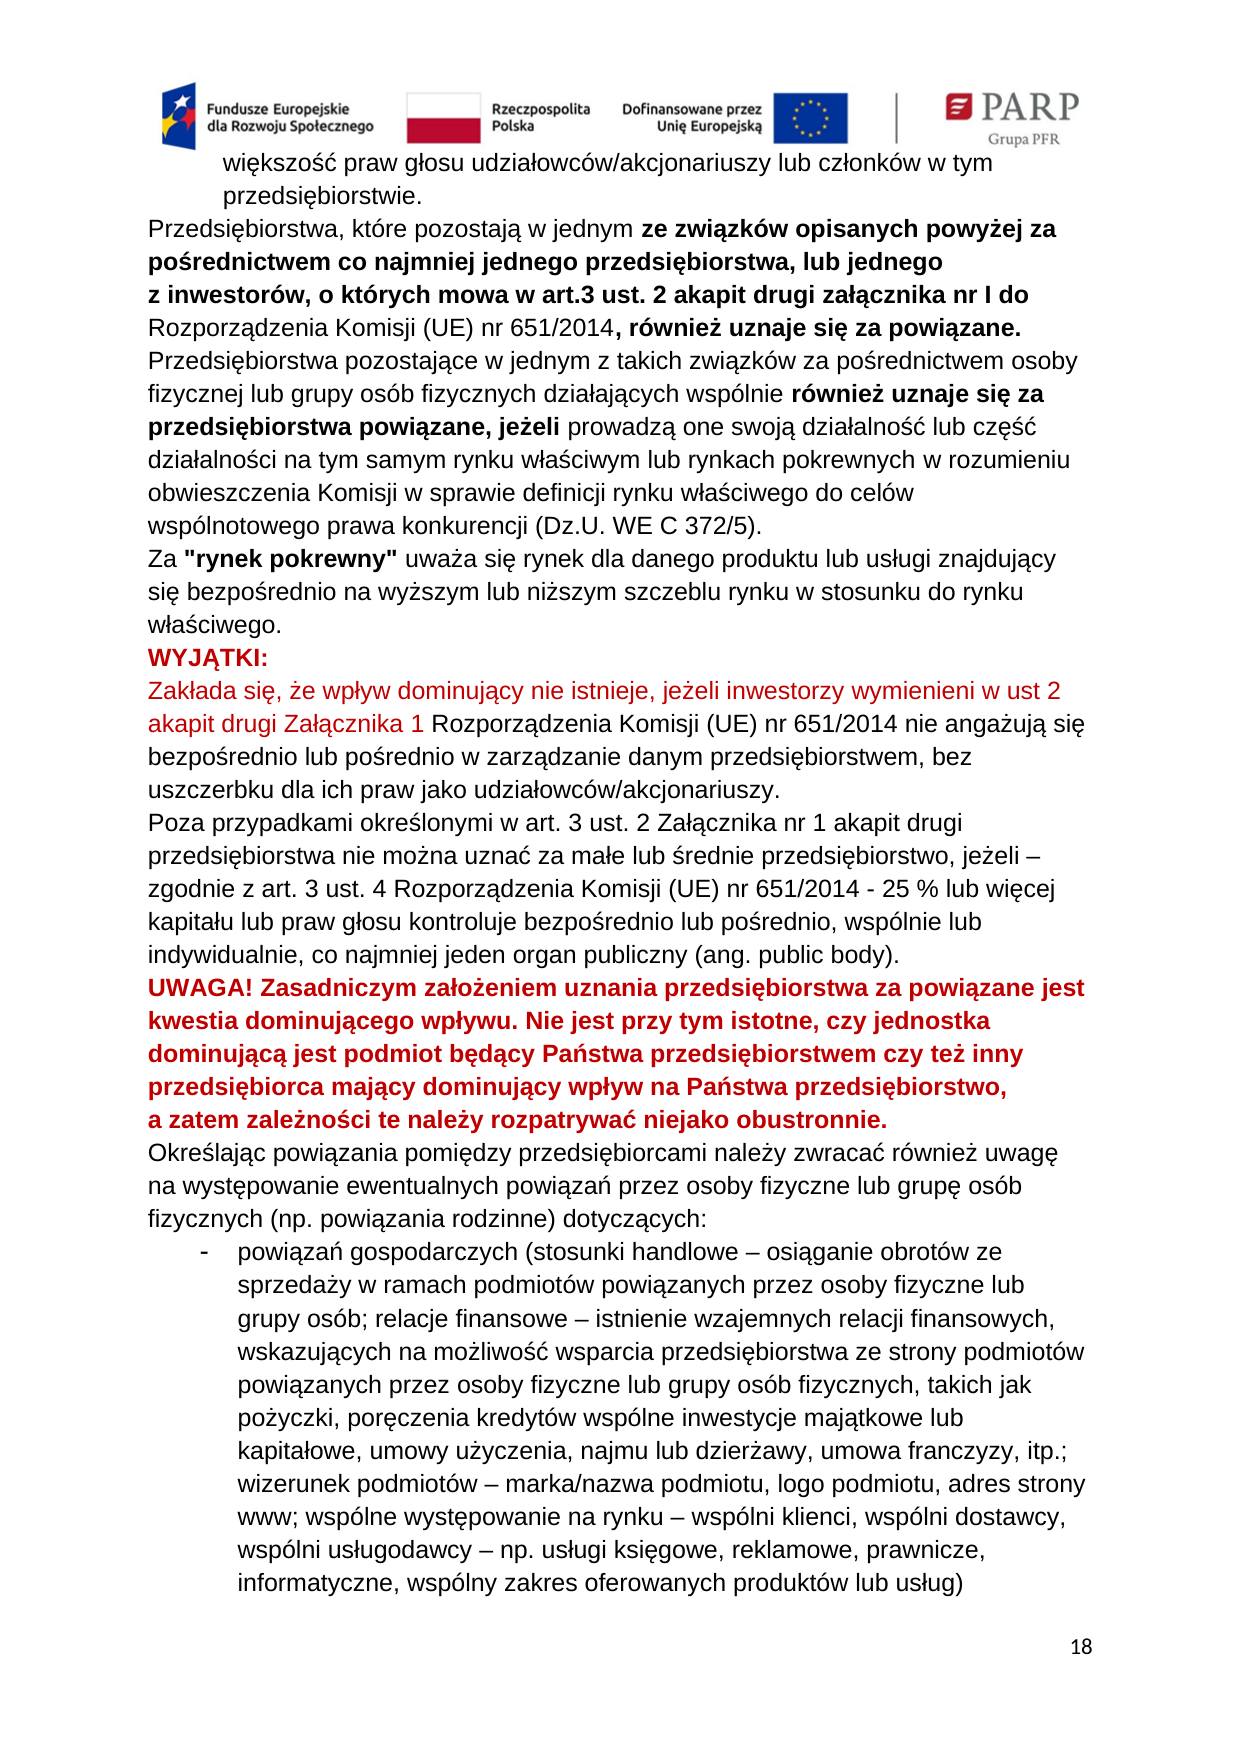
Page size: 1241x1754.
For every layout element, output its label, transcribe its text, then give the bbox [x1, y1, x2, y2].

text Określając powiązania pomiędzy przedsiębiorcami należy zwracać również uwagę na występowanie ewentualnych powiązań przez osoby fizyczne lub grupę osób fizycznych (np. powiązania rodzinne) dotyczących: [148, 1138, 1092, 1233]
text Przedsiębiorstwa, które pozostają w jednym ze związków opisanych powyżej za pośrednictwem co najmniej jednego przedsiębiorstwa, lub jednego z inwestorów, o których mowa w art.3 ust. 2 akapit drugi załącznika nr I do Rozporządzenia Komisji (UE) nr 651/2014, również uznaje się za powiązane. [148, 214, 1092, 342]
text UWAGA! Zasadniczym założeniem uznania przedsiębiorstwa za powiązane jest kwestia dominującego wpływu. Nie jest przy tym istotne, czy jednostka dominującą jest podmiot będący Państwa przedsiębiorstwem czy też inny przedsiębiorca mający dominujący wpływ na Państwa przedsiębiorstwo, a zatem zależności te należy rozpatrywać niejako obustronnie. [148, 973, 1092, 1134]
list powiązań gospodarczych (stosunki handlowe – osiąganie obrotów ze sprzedaży w ramach podmiotów powiązanych przez osoby fizyczne lub grupy osób; relacje finansowe – istnienie wzajemnych relacji finansowych, wskazujących na możliwość wsparcia przedsiębiorstwa ze strony podmiotów powiązanych przez osoby fizyczne lub grupy osób fizycznych, takich jak pożyczki, poręczenia kredytów wspólne inwestycje majątkowe lub kapitałowe, umowy użyczenia, najmu lub dzierżawy, umowa franczyzy, itp.; wizerunek podmiotów – marka/nazwa podmiotu, logo podmiotu, adres strony www; wspólne występowanie na rynku – wspólni klienci, wspólni dostawcy, wspólni usługodawcy – np. usługi księgowe, reklamowe, prawnicze, informatyczne, wspólny zakres oferowanych produktów lub usług) [200, 1237, 1092, 1596]
picture [147, 73, 1093, 160]
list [185, 148, 1092, 209]
text Zakłada się, że wpływ dominujący nie istnieje, jeżeli inwestorzy wymienieni w ust 2 akapit drugi Załącznika 1 Rozporządzenia Komisji (UE) nr 651/2014 nie angażują się bezpośrednio lub pośrednio w zarządzanie danym przedsiębiorstwem, bez uszczerbku dla ich praw jako udziałowców/akcjonariuszy. [148, 676, 1092, 804]
text Poza przypadkami określonymi w art. 3 ust. 2 Załącznika nr 1 akapit drugi przedsiębiorstwa nie można uznać za małe lub średnie przedsiębiorstwo, jeżeli – zgodnie z art. 3 ust. 4 Rozporządzenia Komisji (UE) nr 651/2014 - 25 % lub więcej kapitału lub praw głosu kontroluje bezpośrednio lub pośrednio, wspólnie lub indywidualnie, co najmniej jeden organ publiczny (ang. public body). [148, 808, 1092, 969]
text WYJĄTKI: [148, 643, 1092, 672]
text Za "rynek pokrewny" uważa się rynek dla danego produktu lub usługi znajdujący się bezpośrednio na wyższym lub niższym szczeblu rynku w stosunku do rynku właściwego. [148, 544, 1092, 639]
text Przedsiębiorstwa pozostające w jednym z takich związków za pośrednictwem osoby fizycznej lub grupy osób fizycznych działających wspólnie również uznaje się za przedsiębiorstwa powiązane, jeżeli prowadzą one swoją działalność lub część działalności na tym samym rynku właściwym lub rynkach pokrewnych w rozumieniu obwieszczenia Komisji w sprawie definicji rynku właściwego do celów wspólnotowego prawa konkurencji (Dz.U. WE C 372/5). [148, 346, 1092, 540]
